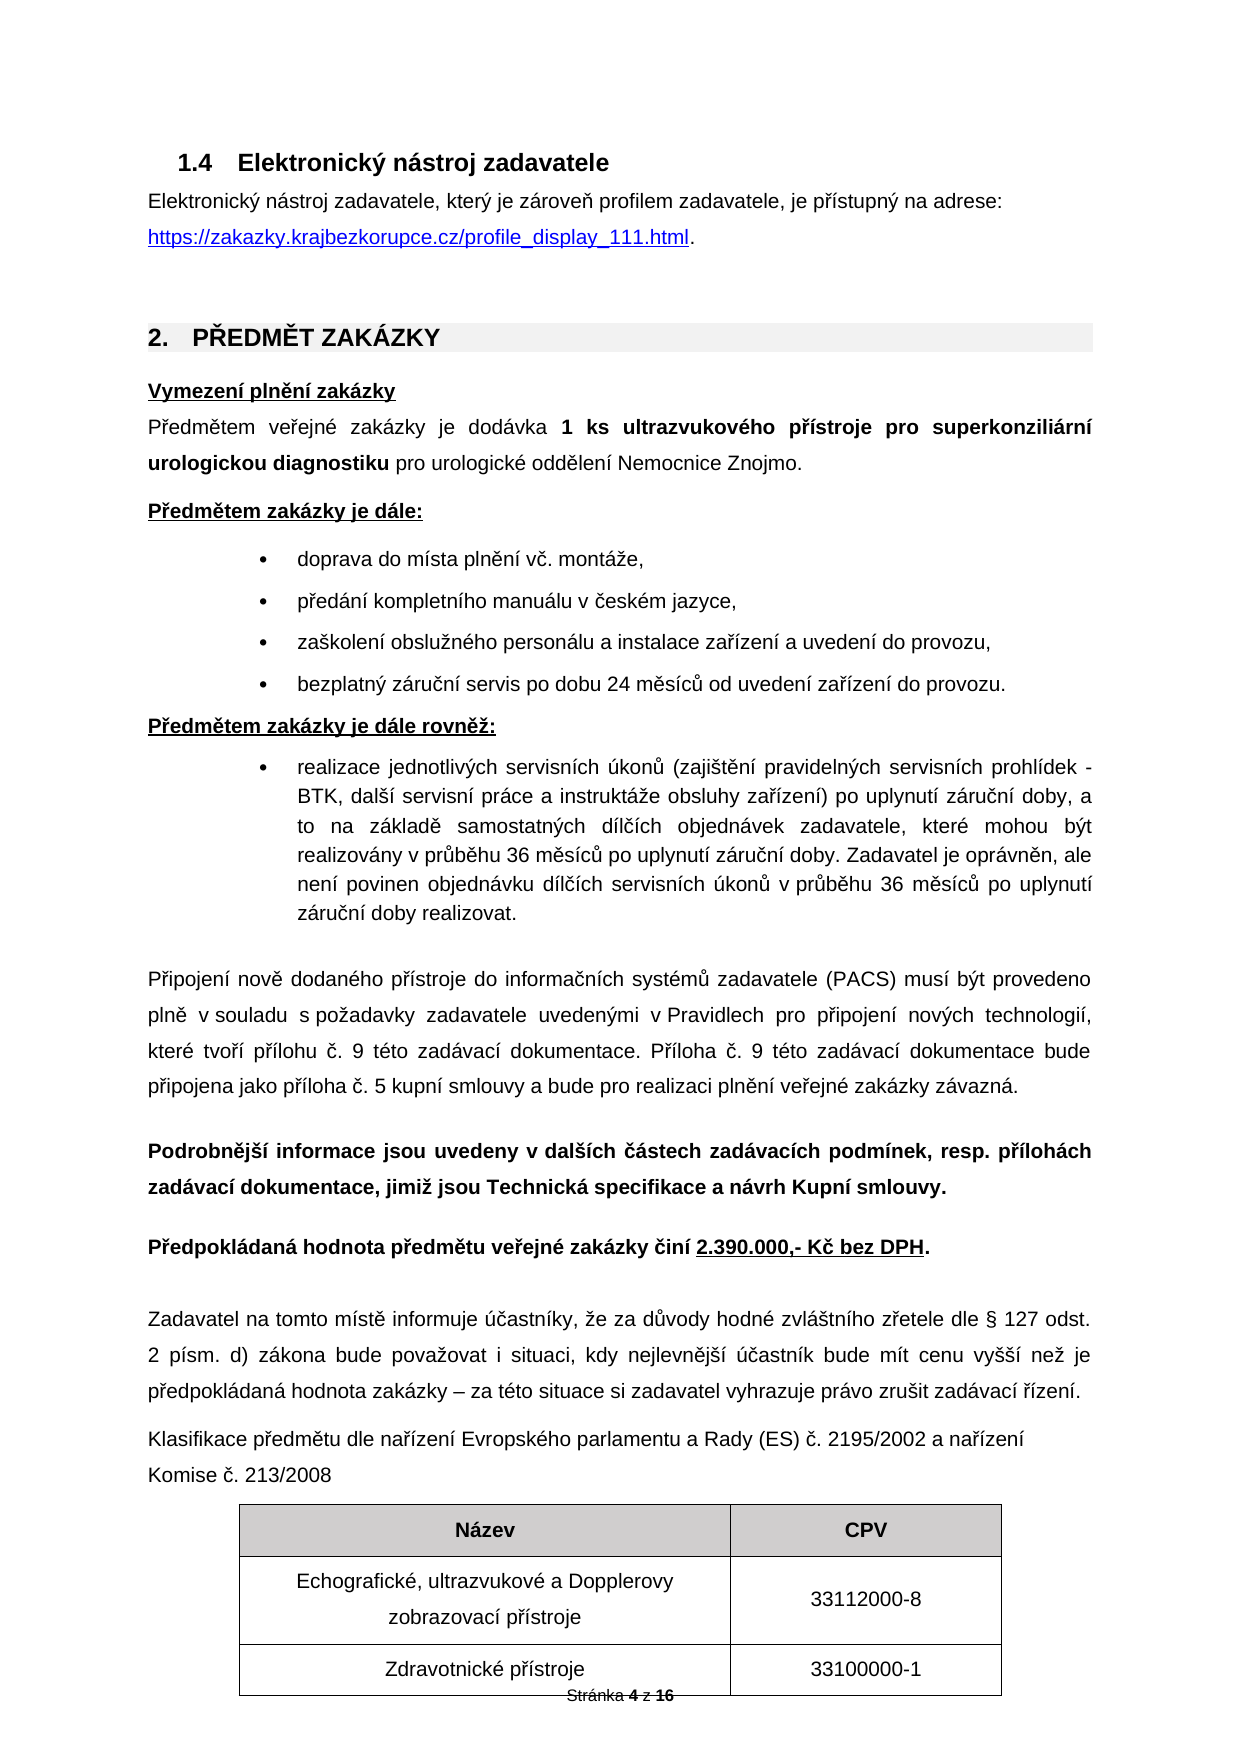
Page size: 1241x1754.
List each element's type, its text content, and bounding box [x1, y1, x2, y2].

text Vymezení plnění zakázky [148, 379, 1093, 403]
table_cell 33100000-1 [731, 1645, 1001, 1695]
table_header Název [240, 1505, 730, 1556]
subtitle Zadavatel na tomto místě informuje účastníky, že za důvody hodné zvláštního zřetele dle § 127 odst. 2 písm. d) zákona bude považovat i situaci, kdy nejlevnější účastník bude mít cenu vyšší než je předpokládaná hodnota zakázky – za této situace si zadavatel vyhrazuje právo zrušit zadávací řízení. [148, 1307, 1093, 1403]
list doprava do místa plnění vč. montáže, [260, 542, 1093, 571]
table_cell Echografické, ultrazvukové a Dopplerovy zobrazovací přístroje [240, 1557, 730, 1643]
subtitle Klasifikace předmětu dle nařízení Evropského parlamentu a Rady (ES) č. 2195/2002 a nařízení [148, 1427, 1093, 1451]
list realizace jednotlivých servisních úkonů (zajištění pravidelných servisních prohlídek - BTK, další servisní práce a instruktáže obsluhy zařízení) po uplynutí záruční doby, a to na základě samostatných dílčích objednávek zadavatele, které mohou být realizovány v průběhu 36 měsíců po uplynutí záruční doby. Zadavatel je oprávněn, ale není povinen objednávku dílčích servisních úkonů v průběhu 36 měsíců po uplynutí záruční doby realizovat. [260, 750, 1093, 925]
list zaškolení obslužného personálu a instalace zařízení a uvedení do provozu, [260, 625, 1093, 654]
list předání kompletního manuálu v českém jazyce, [260, 583, 1093, 612]
text Předmětem zakázky je dále: [148, 499, 1093, 523]
subtitle Připojení nově dodaného přístroje do informačních systémů zadavatele (PACS) musí být provedeno plně v souladu s požadavky zadavatele uvedenými v Pravidlech pro připojení nových technologií, které tvoří přílohu č. 9 této zadávací dokumentace. Příloha č. 9 této zadávací dokumentace bude připojena jako příloha č. 5 kupní smlouvy a bude pro realizaci plnění veřejné zakázky závazná. [148, 967, 1093, 1098]
table_cell 33112000-8 [731, 1557, 1001, 1643]
subtitle Komise č. 213/2008 [148, 1463, 1093, 1487]
subtitle Elektronický nástroj zadavatele [177, 148, 1093, 176]
table_cell Zdravotnické přístroje [240, 1645, 730, 1695]
text Podrobnější informace jsou uvedeny v dalších částech zadávacích podmínek, resp. přílohách zadávací dokumentace, jimiž jsou Technická specifikace a návrh Kupní smlouvy. [148, 1139, 1093, 1199]
list bezplatný záruční servis po dobu 24 měsíců od uvedení zařízení do provozu. [260, 667, 1093, 696]
table_header CPV [731, 1505, 1001, 1556]
text Elektronický nástroj zadavatele, který je zároveň profilem zadavatele, je přístupný na adrese: https://zakazky.krajbezkorupce.cz/profile_display_111.html. [148, 189, 1093, 249]
title Předmětem veřejné zakázky je dodávka 1 ks ultrazvukového přístroje pro superkonziliární urologickou diagnostiku pro urologické oddělení Nemocnice Znojmo. [148, 415, 1093, 475]
text Předmětem zakázky je dále rovněž: [148, 708, 1093, 737]
title Předpokládaná hodnota předmětu veřejné zakázky činí 2.390.000,- Kč bez DPH. [148, 1235, 1093, 1259]
subtitle PŘEDMĚT ZAKÁZKY [148, 323, 1093, 352]
